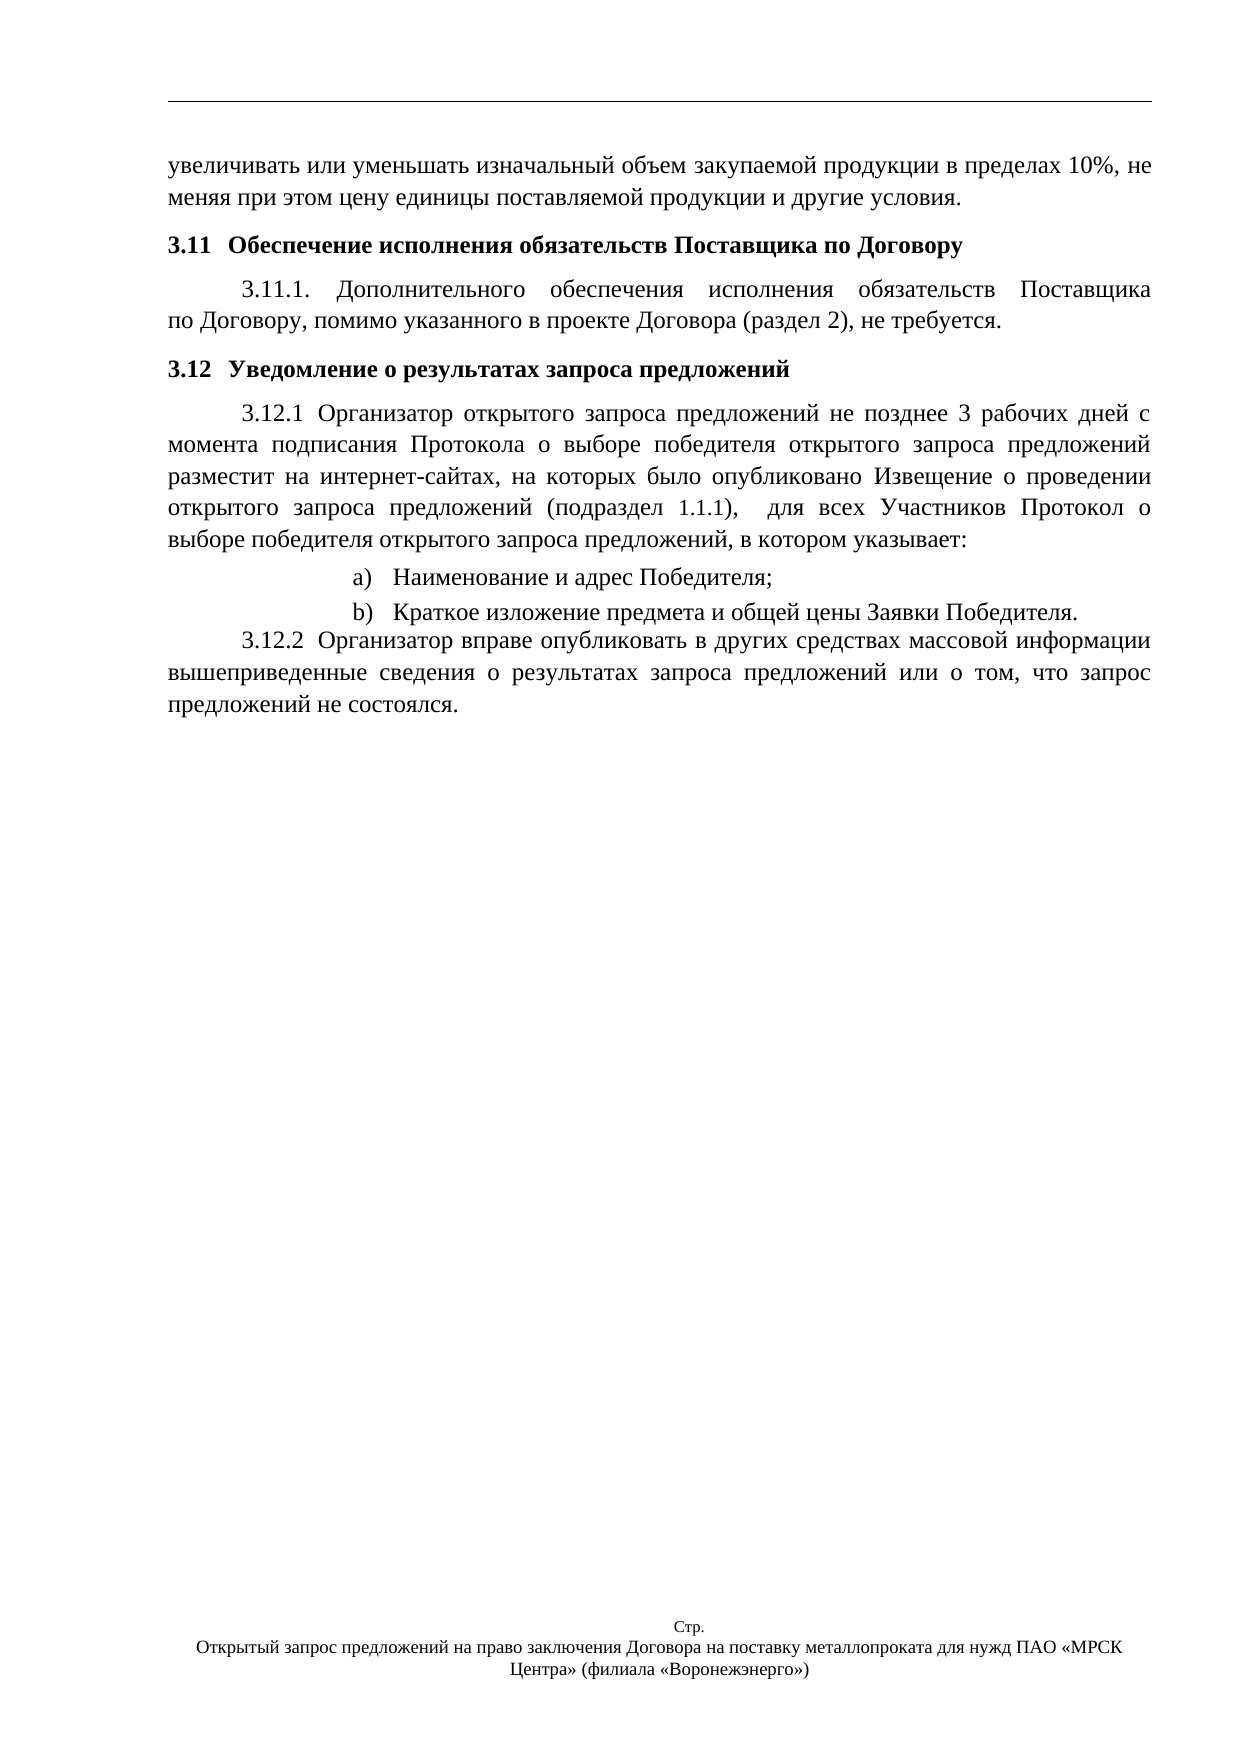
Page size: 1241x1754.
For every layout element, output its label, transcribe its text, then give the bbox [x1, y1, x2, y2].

subtitle Обеспечение исполнения обязательств Поставщика по Договору [168, 230, 1152, 258]
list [168, 150, 1152, 210]
text 3.12.1 Организатор открытого запроса предложений не позднее 3 рабочих дней с момента подписания Протокола о выборе победителя открытого запроса предложений разместит на интернет-сайтах, на которых было опубликовано Извещение о проведении открытого запроса предложений (подраздел 1.1.1), для всех Участников Протокол о выборе победителя открытого запроса предложений, в котором указывает: [168, 398, 1152, 553]
list Краткое изложение предмета и общей цены Заявки Победителя. [286, 597, 1166, 626]
list Дополнительного обеспечения исполнения обязательств Поставщика по Договору, помимо указанного в проекте Договора (раздел 2), не требуется. [168, 274, 1152, 334]
list Наименование и адрес Победителя; [286, 562, 1166, 591]
text 3.12.2 Организатор вправе опубликовать в других средствах массовой информации вышеприведенные сведения о результатах запроса предложений или о том, что запрос предложений не состоялся. [168, 626, 1152, 717]
subtitle Уведомление о результатах запроса предложений [168, 354, 1152, 382]
